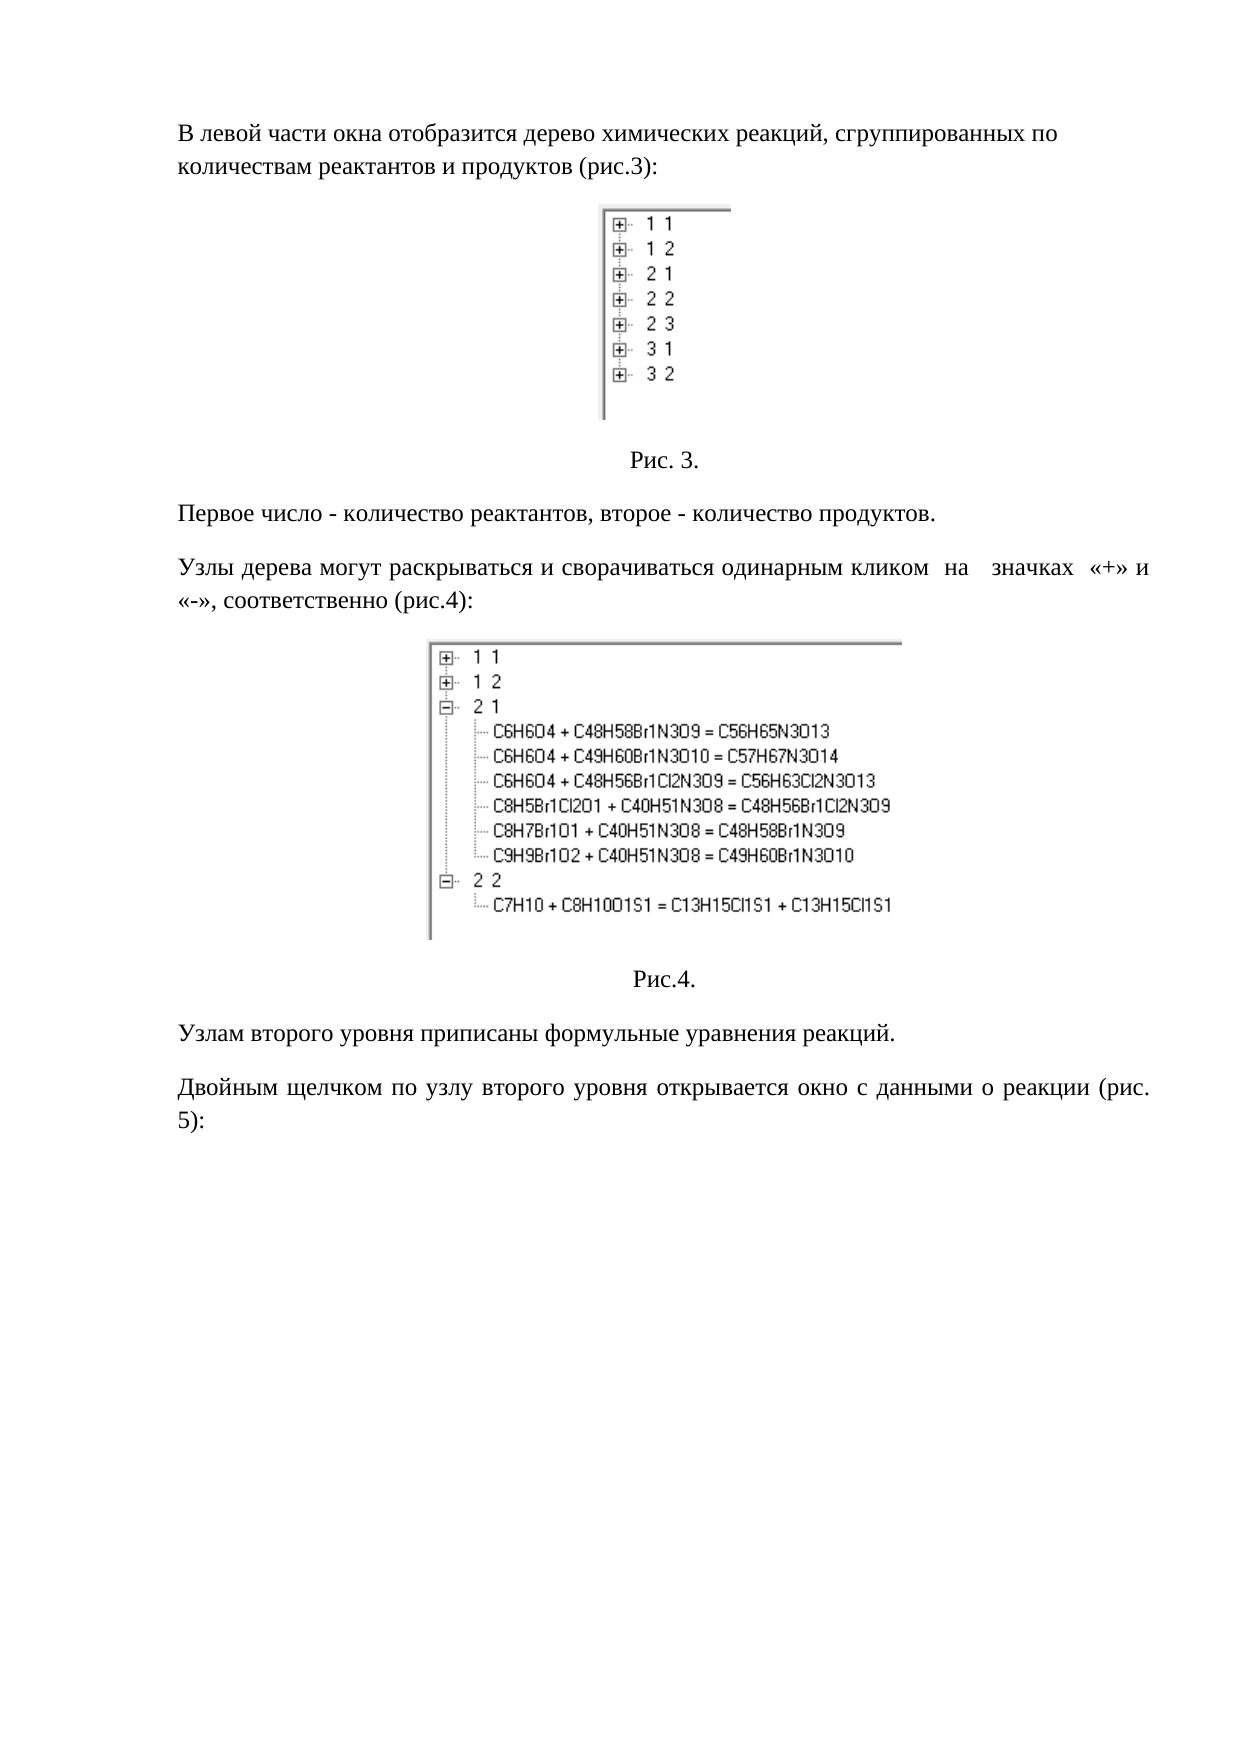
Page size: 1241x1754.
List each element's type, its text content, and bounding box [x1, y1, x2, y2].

text Двойным щелчком по узлу второго уровня открывается окно с данными о реакции (рис. 5): [177, 1072, 1152, 1134]
text Узлам второго уровня приписаны формульные уравнения реакций. [177, 1018, 1152, 1047]
text Узлы дерева могут раскрываться и сворачиваться одинарным кликом на значках «+» и «-», соответственно (рис.4): [177, 552, 1152, 614]
text В левой части окна отобразится дерево химических реакций, сгруппированных по количествам реактантов и продуктов (рис.3): [177, 118, 1152, 180]
text Рис. 3. [177, 445, 1152, 473]
picture [598, 204, 731, 420]
text Первое число - количество реактантов, второе - количество продуктов. [177, 498, 1152, 527]
text Рис.4. [177, 964, 1152, 993]
picture [426, 639, 902, 940]
